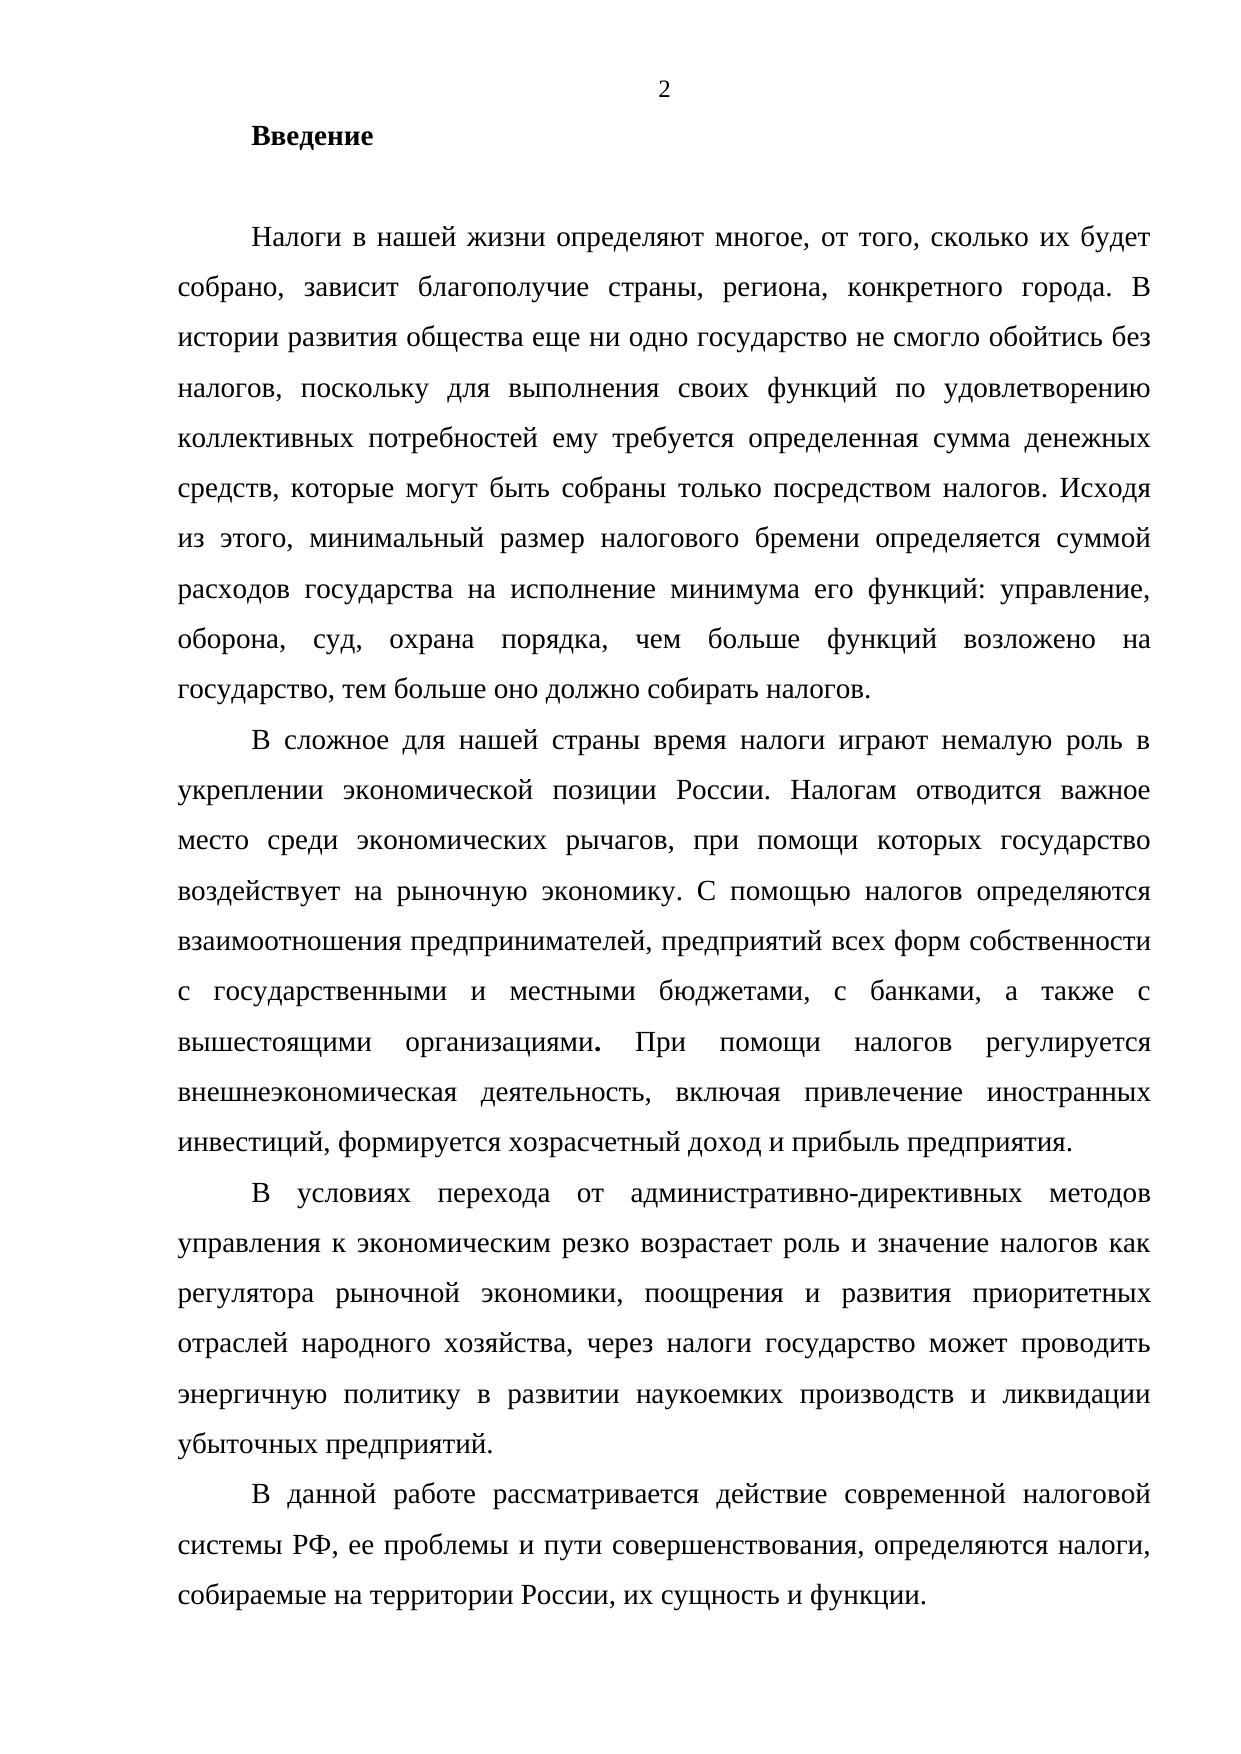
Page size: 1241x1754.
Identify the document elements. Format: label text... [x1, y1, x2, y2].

text В данной работе рассматривается действие современной налоговой системы РФ, ее проблемы и пути совершенствования, определяются налоги, собираемые на территории России, их сущность и функции. [177, 1477, 1152, 1611]
text В условиях перехода от административно-директивных методов управления к экономическим резко возрастает роль и значение налогов как регулятора рыночной экономики, поощрения и развития приоритетных отраслей народного хозяйства, через налоги государство может проводить энергичную политику в развитии наукоемких производств и ликвидации убыточных предприятий. [177, 1175, 1152, 1460]
text Введение [177, 118, 1152, 152]
text Налоги в нашей жизни определяют многое, от того, сколько их будет собрано, зависит благополучие страны, региона, конкретного города. В истории развития общества еще ни одно государство не смогло обойтись без налогов, поскольку для выполнения своих функций по удовлетворению коллективных потребностей ему требуется определенная сумма денежных средств, которые могут быть собраны только посредством налогов. Исходя из этого, минимальный размер налогового бремени определяется суммой расходов государства на исполнение минимума его функций: управление, оборона, суд, охрана порядка, чем больше функций возложено на государство, тем больше оно должно собирать налогов. [177, 219, 1152, 705]
text В сложное для нашей страны время налоги играют немалую роль в укреплении экономической позиции России. Налогам отводится важное место среди экономических рычагов, при помощи которых государство воздействует на рыночную экономику. С помощью налогов определяются взаимоотношения предпринимателей, предприятий всех форм собственности с государственными и местными бюджетами, с банками, а также с вышестоящими организациями. При помощи налогов регулируется внешнеэкономическая деятельность, включая привлечение иностранных инвестиций, формируется хозрасчетный доход и прибыль предприятия. [177, 722, 1152, 1158]
